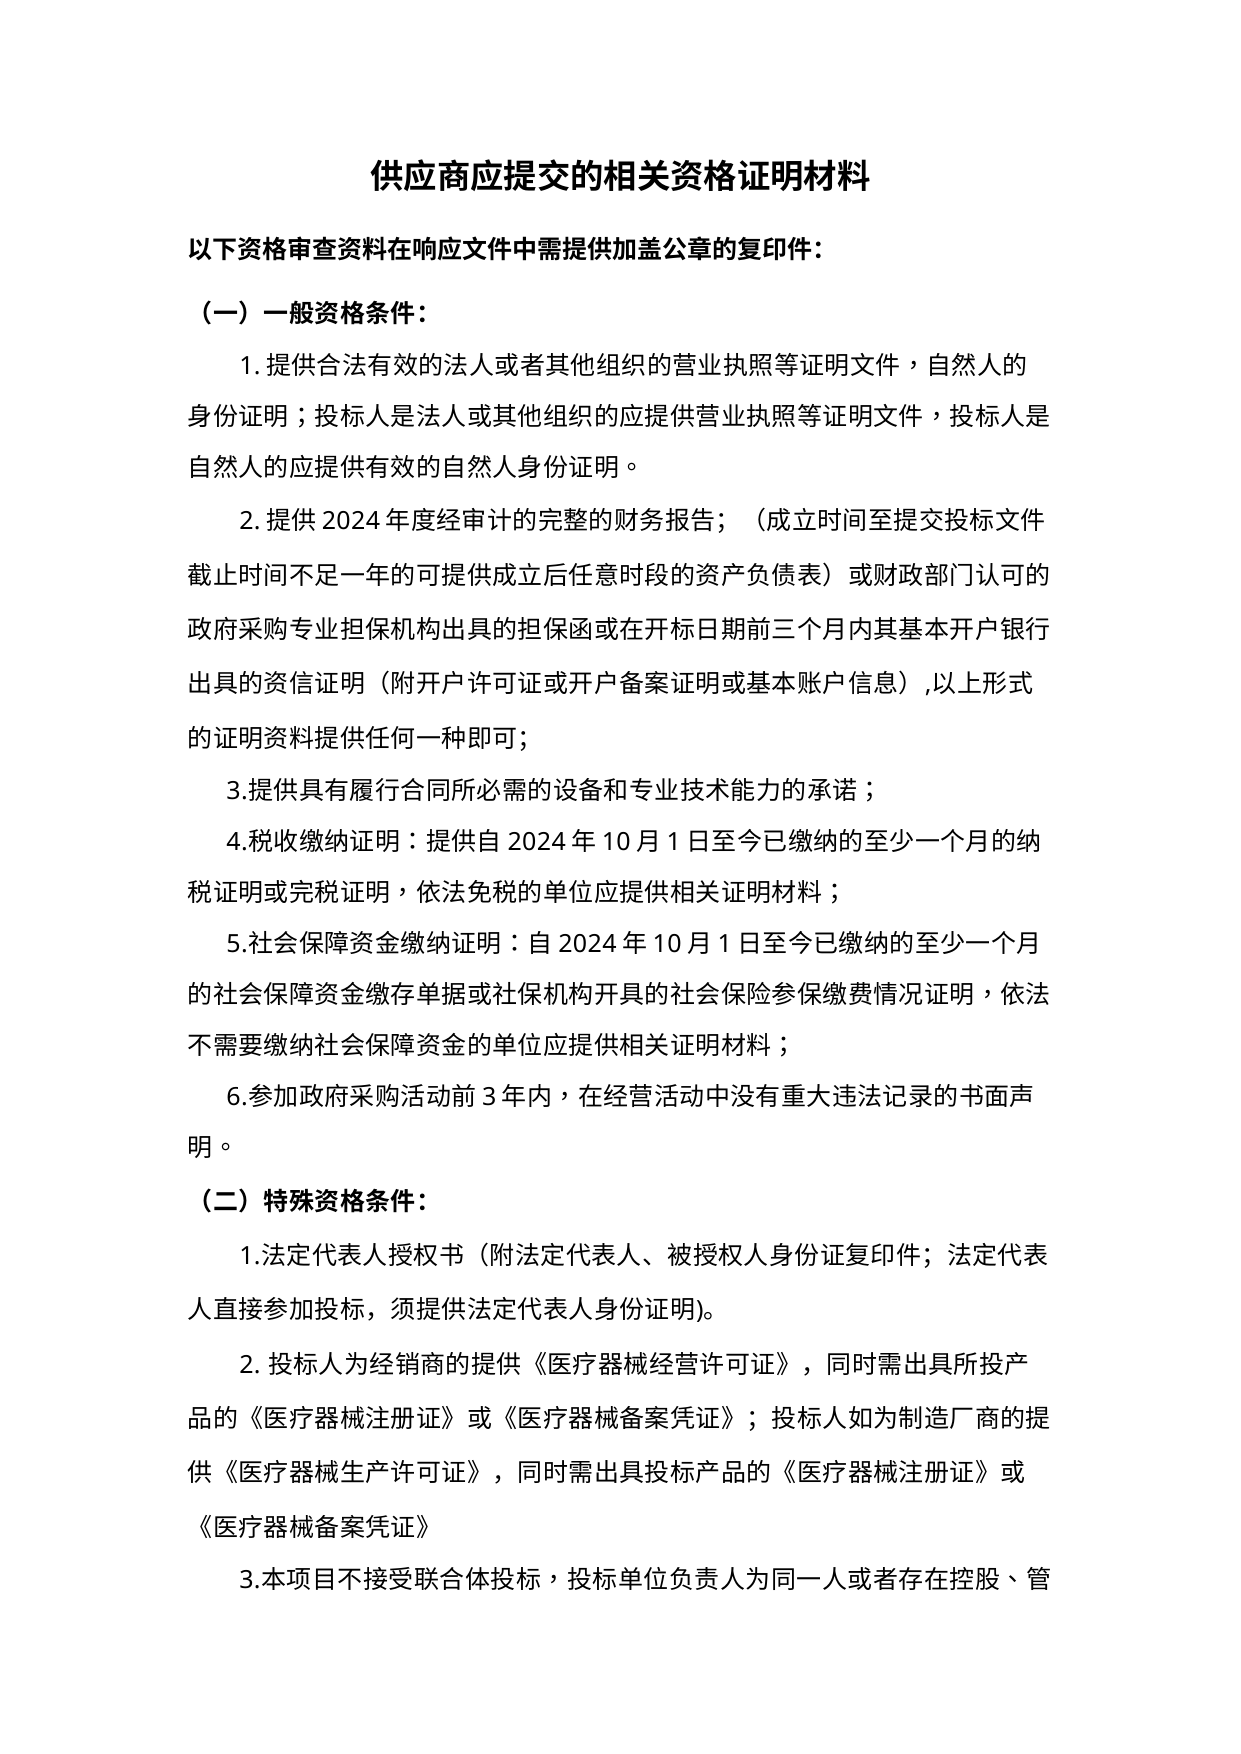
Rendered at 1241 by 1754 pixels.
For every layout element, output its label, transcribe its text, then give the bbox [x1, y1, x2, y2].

text （一）一般资格条件： [187, 293, 1053, 329]
text 6.参加政府采购活动前3年内，在经营活动中没有重大违法记录的书面声明。 [187, 1079, 1053, 1164]
text （二）特殊资格条件： [187, 1181, 1053, 1217]
text 2. 投标人为经销商的提供《医疗器械经营许可证》，同时需出具所投产品的《医疗器械注册证》或《医疗器械备案凭证》；投标人如为制造厂商的提供《医疗器械生产许可证》，同时需出具投标产品的《医疗器械注册证》或《医疗器械备案凭证》 [187, 1344, 1053, 1543]
text 2. 提供2024年度经审计的完整的财务报告；（成立时间至提交投标文件截止时间不足一年的可提供成立后任意时段的资产负债表）或财政部门认可的政府采购专业担保机构出具的担保函或在开标日期前三个月内其基本开户银行出具的资信证明（附开户许可证或开户备案证明或基本账户信息）,以上形式的证明资料提供任何一种即可； [187, 501, 1053, 754]
text 1. 提供合法有效的法人或者其他组织的营业执照等证明文件，自然人的身份证明；投标人是法人或其他组织的应提供营业执照等证明文件，投标人是自然人的应提供有效的自然人身份证明。 [187, 348, 1053, 484]
text 5.社会保障资金缴纳证明：自2024年10月1日至今已缴纳的至少一个月的社会保障资金缴存单据或社保机构开具的社会保险参保缴费情况证明，依法不需要缴纳社会保障资金的单位应提供相关证明材料； [187, 926, 1053, 1062]
text 1.法定代表人授权书（附法定代表人、被授权人身份证复印件；法定代表人直接参加投标，须提供法定代表人身份证明)。 [187, 1235, 1053, 1326]
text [187, 1562, 1053, 1596]
text 以下资格审查资料在响应文件中需提供加盖公章的复印件： [187, 222, 1053, 268]
text 供应商应提交的相关资格证明材料 [187, 150, 1053, 198]
text 4.税收缴纳证明：提供自2024年10月1日至今已缴纳的至少一个月的纳税证明或完税证明，依法免税的单位应提供相关证明材料； [187, 824, 1053, 909]
text 3.提供具有履行合同所必需的设备和专业技术能力的承诺； [187, 773, 1053, 807]
